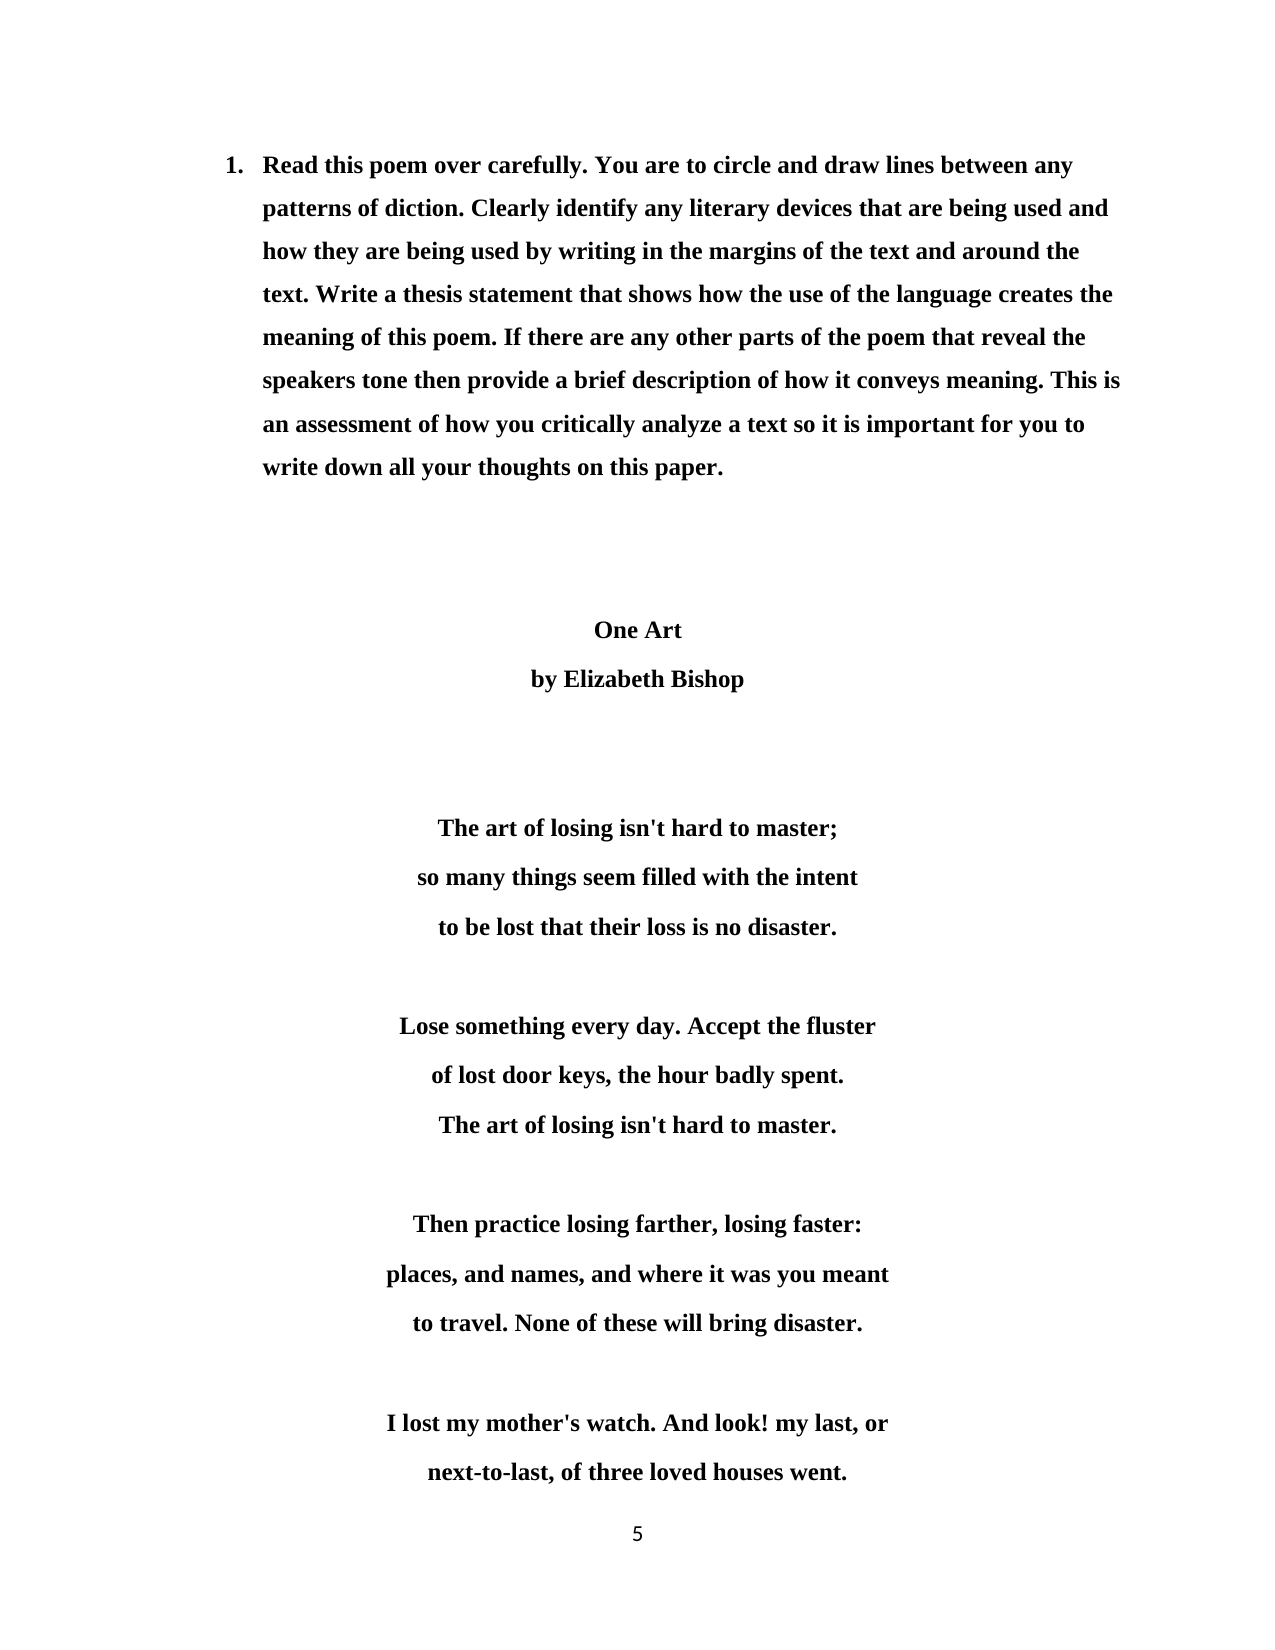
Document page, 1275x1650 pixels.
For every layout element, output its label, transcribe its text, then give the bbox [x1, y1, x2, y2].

text Lose something every day. Accept the fluster [150, 1011, 1125, 1040]
text The art of losing isn't hard to master. [150, 1110, 1125, 1139]
text The art of losing isn't hard to master; [150, 813, 1125, 841]
text so many things seem filled with the intent [150, 862, 1125, 891]
list Read this poem over carefully. You are to circle and draw lines between any patterns of diction. Clearly identify any literary devices that are being used and how they are being used by writing in the margins of the text and around the text. Write a thesis statement that shows how the use of the language creates the meaning of this poem. If there are any other parts of the poem that reveal the speakers tone then provide a brief description of how it conveys meaning. This is an assessment of how you critically analyze a text so it is important for you to write down all your thoughts on this paper. [225, 150, 1125, 481]
text next-to-last, of three loved houses went. [150, 1457, 1125, 1486]
text to be lost that their loss is no disaster. [150, 912, 1125, 941]
text places, and names, and where it was you meant [150, 1259, 1125, 1288]
text by Elizabeth Bishop [150, 664, 1125, 693]
text to travel. None of these will bring disaster. [150, 1308, 1125, 1337]
text I lost my mother's watch. And look! my last, or [150, 1408, 1125, 1436]
text of lost door keys, the hour badly spent. [150, 1061, 1125, 1089]
text One Art [150, 615, 1125, 644]
text Then practice losing farther, losing faster: [150, 1209, 1125, 1238]
